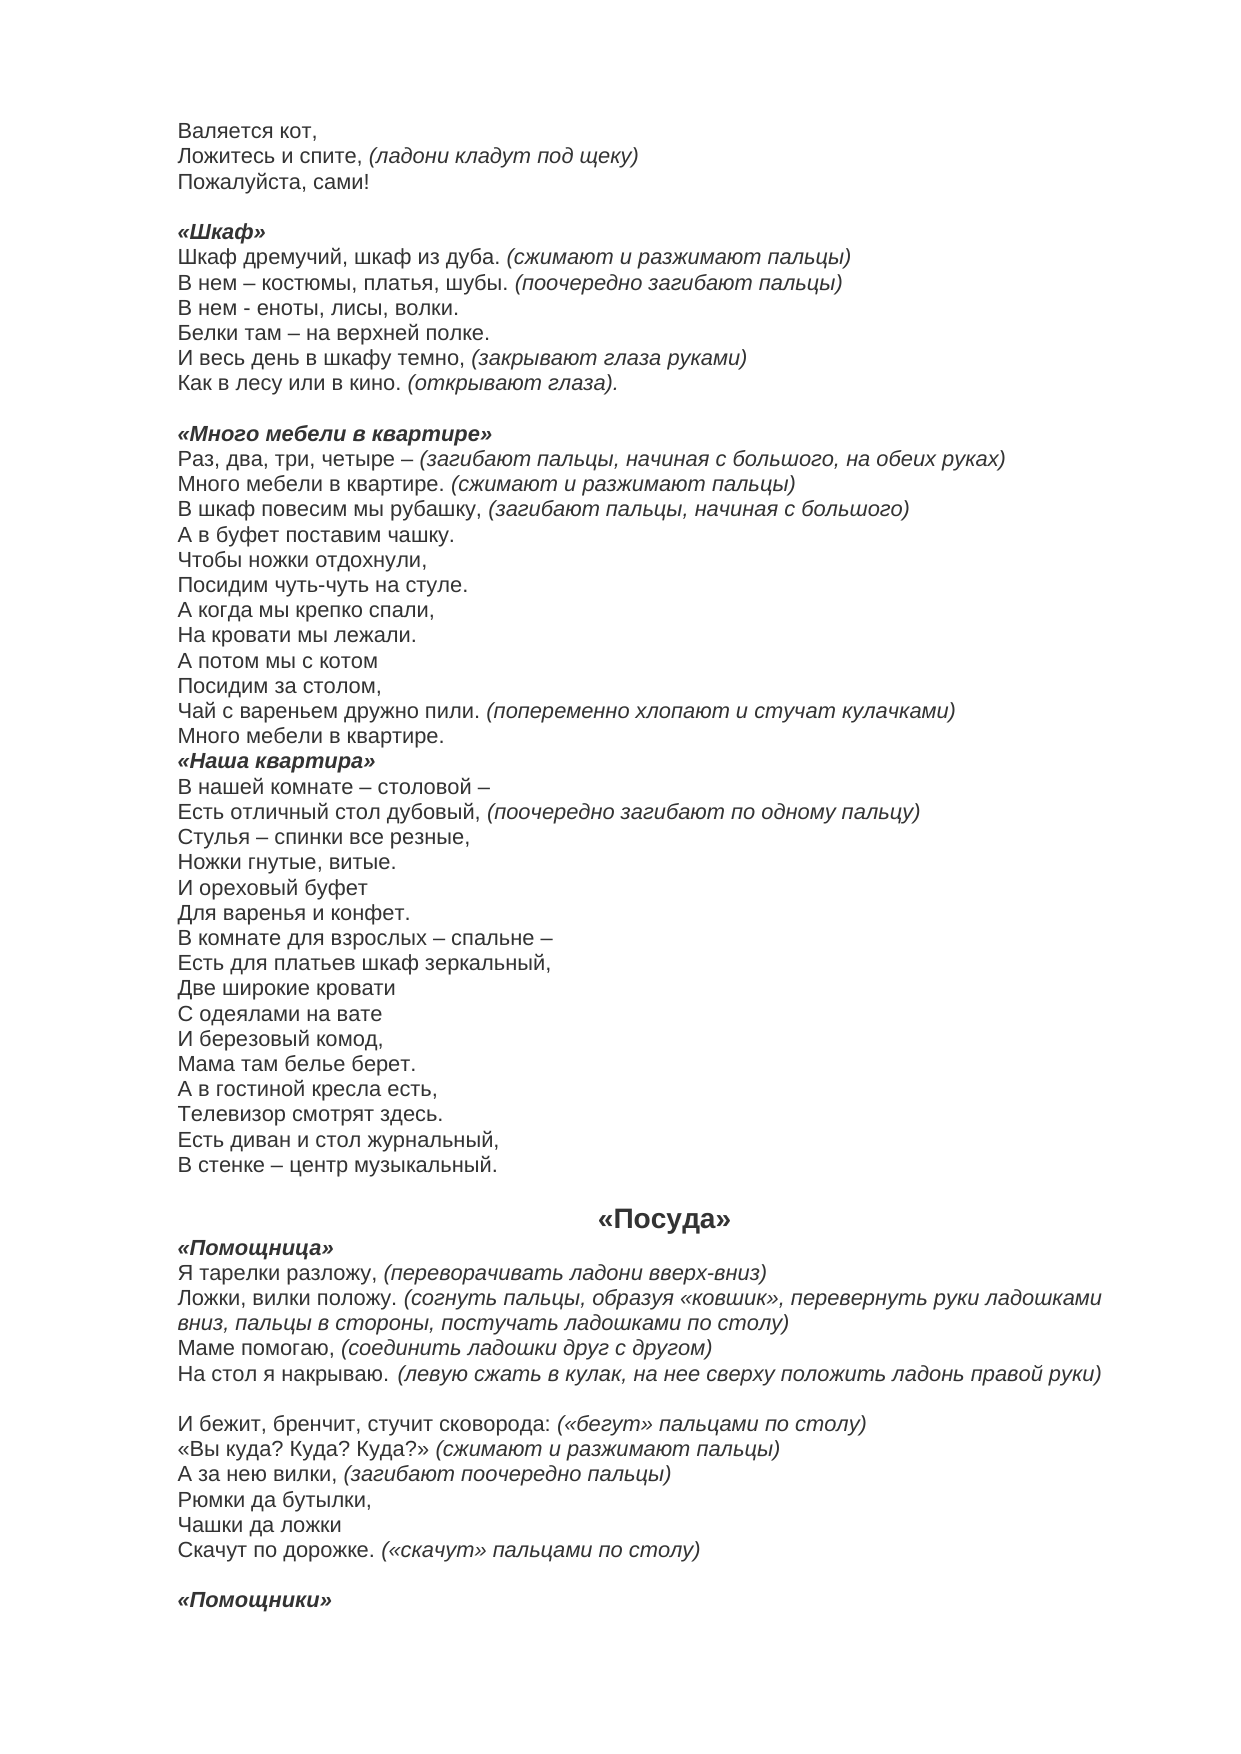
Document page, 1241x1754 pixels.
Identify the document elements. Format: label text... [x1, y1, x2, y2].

text Скачут по дорожке. («скачут» пальцами по столу) [177, 1537, 1152, 1562]
text Много мебели в квартире. [177, 723, 1152, 748]
text На кровати мы лежали. [177, 622, 1152, 647]
text Ложки, вилки положу. (согнуть пальцы, образуя «ковшик», перевернуть руки ладошками вниз, пальцы в стороны, постучать ладошками по столу) [177, 1285, 1152, 1335]
text В шкаф повесим мы рубашку, (загибают пальцы, начиная с большого) [177, 496, 1152, 521]
text И березовый комод, [177, 1026, 1152, 1051]
text И бежит, бренчит, стучит сковорода: («бегут» пальцами по столу) [177, 1411, 1152, 1436]
text Чтобы ножки отдохнули, [177, 547, 1152, 572]
text И ореховый буфет [177, 874, 1152, 899]
text Посидим чуть-чуть на стуле. [177, 572, 1152, 597]
text Валяется кот, [177, 118, 1152, 143]
text И весь день в шкафу темно, (закрывают глаза руками) [177, 345, 1152, 370]
text Рюмки да бутылки, [177, 1487, 1152, 1512]
text В комнате для взрослых – спальне – [177, 925, 1152, 950]
text Мама там белье берет. [177, 1051, 1152, 1076]
text В стенке – центр музыкальный. [177, 1152, 1152, 1177]
text А в буфет поставим чашку. [177, 521, 1152, 547]
text Шкаф дремучий, шкаф из дуба. (сжимают и разжимают пальцы) [177, 244, 1152, 269]
text Я тарелки разложу, (переворачивать ладони вверх-вниз) [177, 1260, 1152, 1285]
text Как в лесу или в кино. (открывают глаза). [177, 370, 1152, 395]
text Телевизор смотрят здесь. [177, 1101, 1152, 1126]
text Чашки да ложки [177, 1512, 1152, 1537]
text С одеялами на вате [177, 1000, 1152, 1026]
text «Много мебели в квартире» [177, 421, 1152, 446]
text «Наша квартира» [177, 748, 1152, 773]
text А когда мы крепко спали, [177, 597, 1152, 622]
text Есть диван и стол журнальный, [177, 1126, 1152, 1152]
text «Вы куда? Куда? Куда?» (сжимают и разжимают пальцы) [177, 1436, 1152, 1461]
text А потом мы с котом [177, 647, 1152, 673]
text Ножки гнутые, витые. [177, 849, 1152, 874]
text Раз, два, три, четыре – (загибают пальцы, начиная с большого, на обеих руках) [177, 446, 1152, 471]
text Есть для платьев шкаф зеркальный, [177, 950, 1152, 975]
text «Помощники» [177, 1587, 1152, 1613]
text В нем – костюмы, платья, шубы. (поочередно загибают пальцы) [177, 269, 1152, 294]
text «Посуда» [177, 1202, 1152, 1234]
text «Шкаф» [177, 219, 1152, 244]
text Много мебели в квартире. (сжимают и разжимают пальцы) [177, 471, 1152, 496]
text Маме помогаю, (соединить ладошки друг с другом) [177, 1335, 1152, 1361]
text Для варенья и конфет. [177, 899, 1152, 925]
text Две широкие кровати [177, 975, 1152, 1000]
text В нашей комнате – столовой – [177, 773, 1152, 799]
text Посидим за столом, [177, 673, 1152, 698]
text Белки там – на верхней полке. [177, 320, 1152, 345]
text Есть отличный стол дубовый, (поочередно загибают по одному пальцу) [177, 799, 1152, 824]
text «Помощница» [177, 1234, 1152, 1260]
text На стол я накрываю. (левую сжать в кулак, на нее сверху положить ладонь правой руки) [177, 1361, 1152, 1386]
text Ложитесь и спите, (ладони кладут под щеку) [177, 143, 1152, 168]
text А в гостиной кресла есть, [177, 1076, 1152, 1101]
text В нем - еноты, лисы, волки. [177, 294, 1152, 320]
text Чай с вареньем дружно пили. (попеременно хлопают и стучат кулачками) [177, 698, 1152, 723]
text Пожалуйста, сами! [177, 168, 1152, 194]
text Стулья – спинки все резные, [177, 824, 1152, 849]
text А за нею вилки, (загибают поочередно пальцы) [177, 1461, 1152, 1487]
